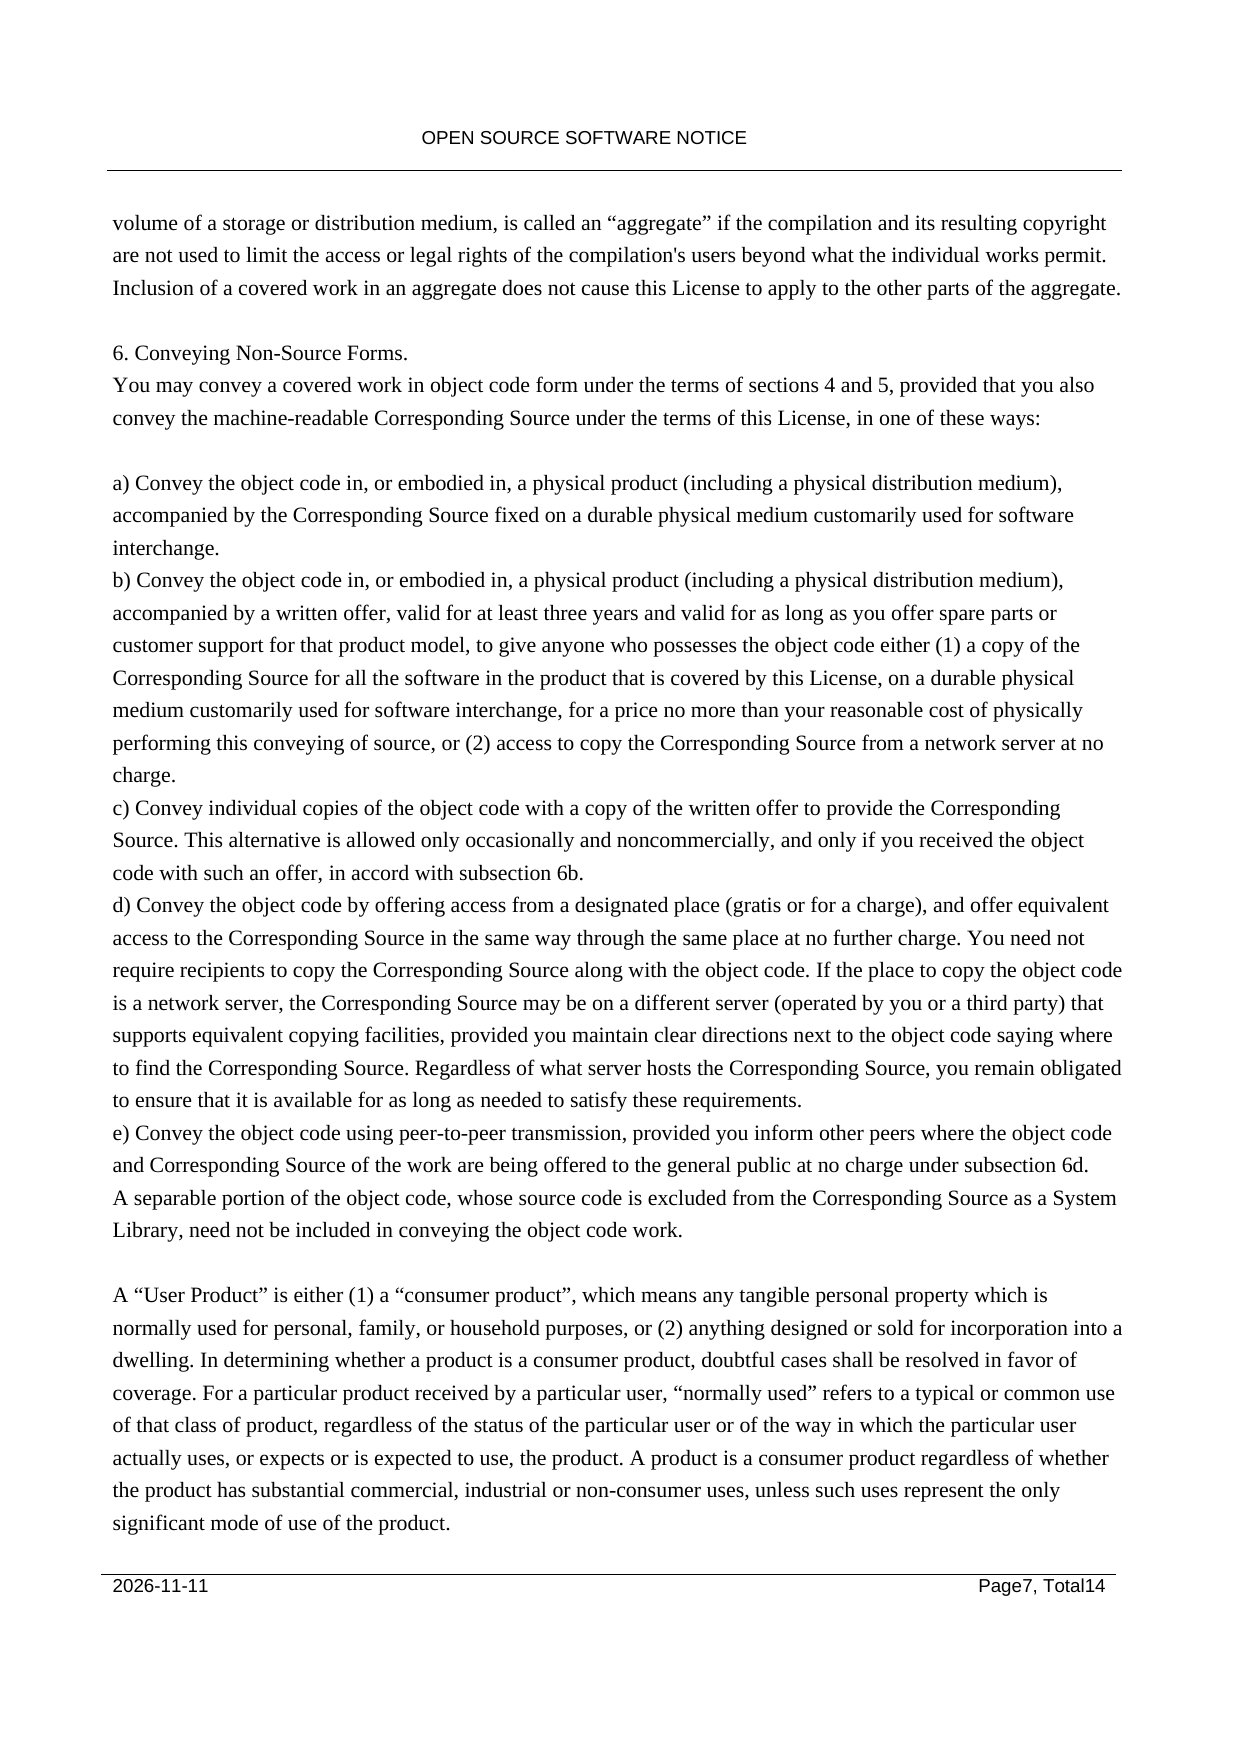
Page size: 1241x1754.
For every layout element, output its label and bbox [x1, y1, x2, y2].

text [112, 206, 1128, 1539]
